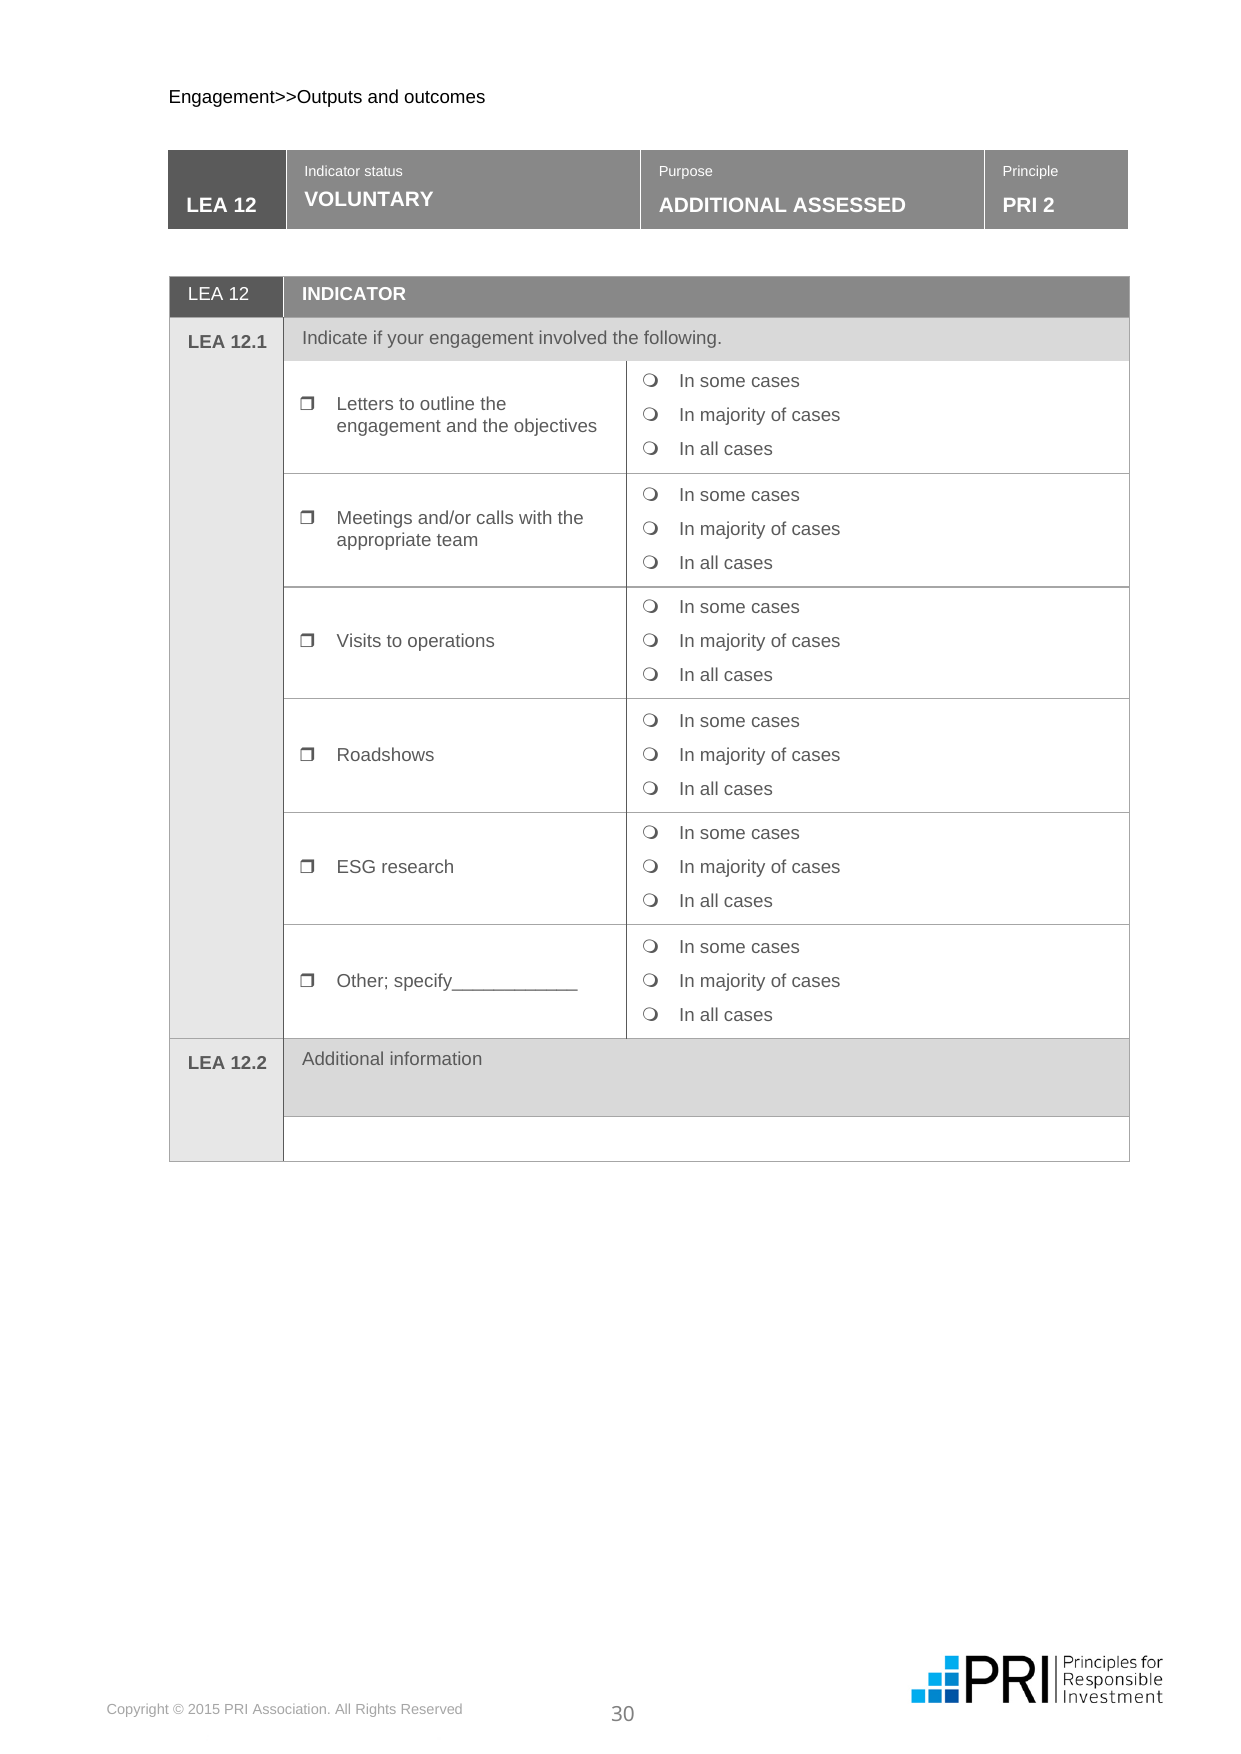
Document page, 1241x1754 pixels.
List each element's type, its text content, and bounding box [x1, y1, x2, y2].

table_cell Additional information [284, 1039, 1129, 1116]
table_cell LEA 12 [168, 186, 286, 229]
table_cell In some cases In majority of cases In all cases [627, 588, 1129, 698]
table_cell [284, 1117, 1129, 1161]
table_cell LEA 12.1 [170, 318, 283, 1038]
table_cell In some cases In majority of cases In all cases [627, 925, 1129, 1038]
table_header Purpose [641, 150, 984, 186]
table_cell VOLUNTARY [287, 186, 640, 229]
table_cell LEA 12.2 [170, 1039, 283, 1161]
table_cell ESG research [284, 813, 626, 924]
table_header Principle [985, 150, 1128, 186]
table_cell Meetings and/or calls with the appropriate team [284, 474, 626, 586]
table_cell Roadshows [284, 699, 626, 812]
table_cell PRI 2 [985, 186, 1128, 229]
table_cell Letters to outline the engagement and the objectives [284, 361, 626, 472]
table_cell In some cases In majority of cases In all cases [627, 699, 1129, 812]
table_cell ADDITIONAL ASSESSED [641, 186, 984, 229]
table_header Indicator status [287, 150, 640, 186]
picture [0, 1631, 1241, 1754]
table_cell Visits to operations [284, 588, 626, 698]
table_header INDICATOR [284, 277, 1129, 317]
table_cell Other; specify____________ [284, 925, 626, 1038]
table_cell In some cases In majority of cases In all cases [627, 813, 1129, 924]
table_header [168, 150, 286, 186]
table_cell Indicate if your engagement involved the following. [284, 318, 1129, 361]
table_header LEA 12 [170, 277, 283, 317]
table_cell In some cases In majority of cases In all cases [627, 361, 1129, 472]
table_cell In some cases In majority of cases In all cases [627, 474, 1129, 586]
